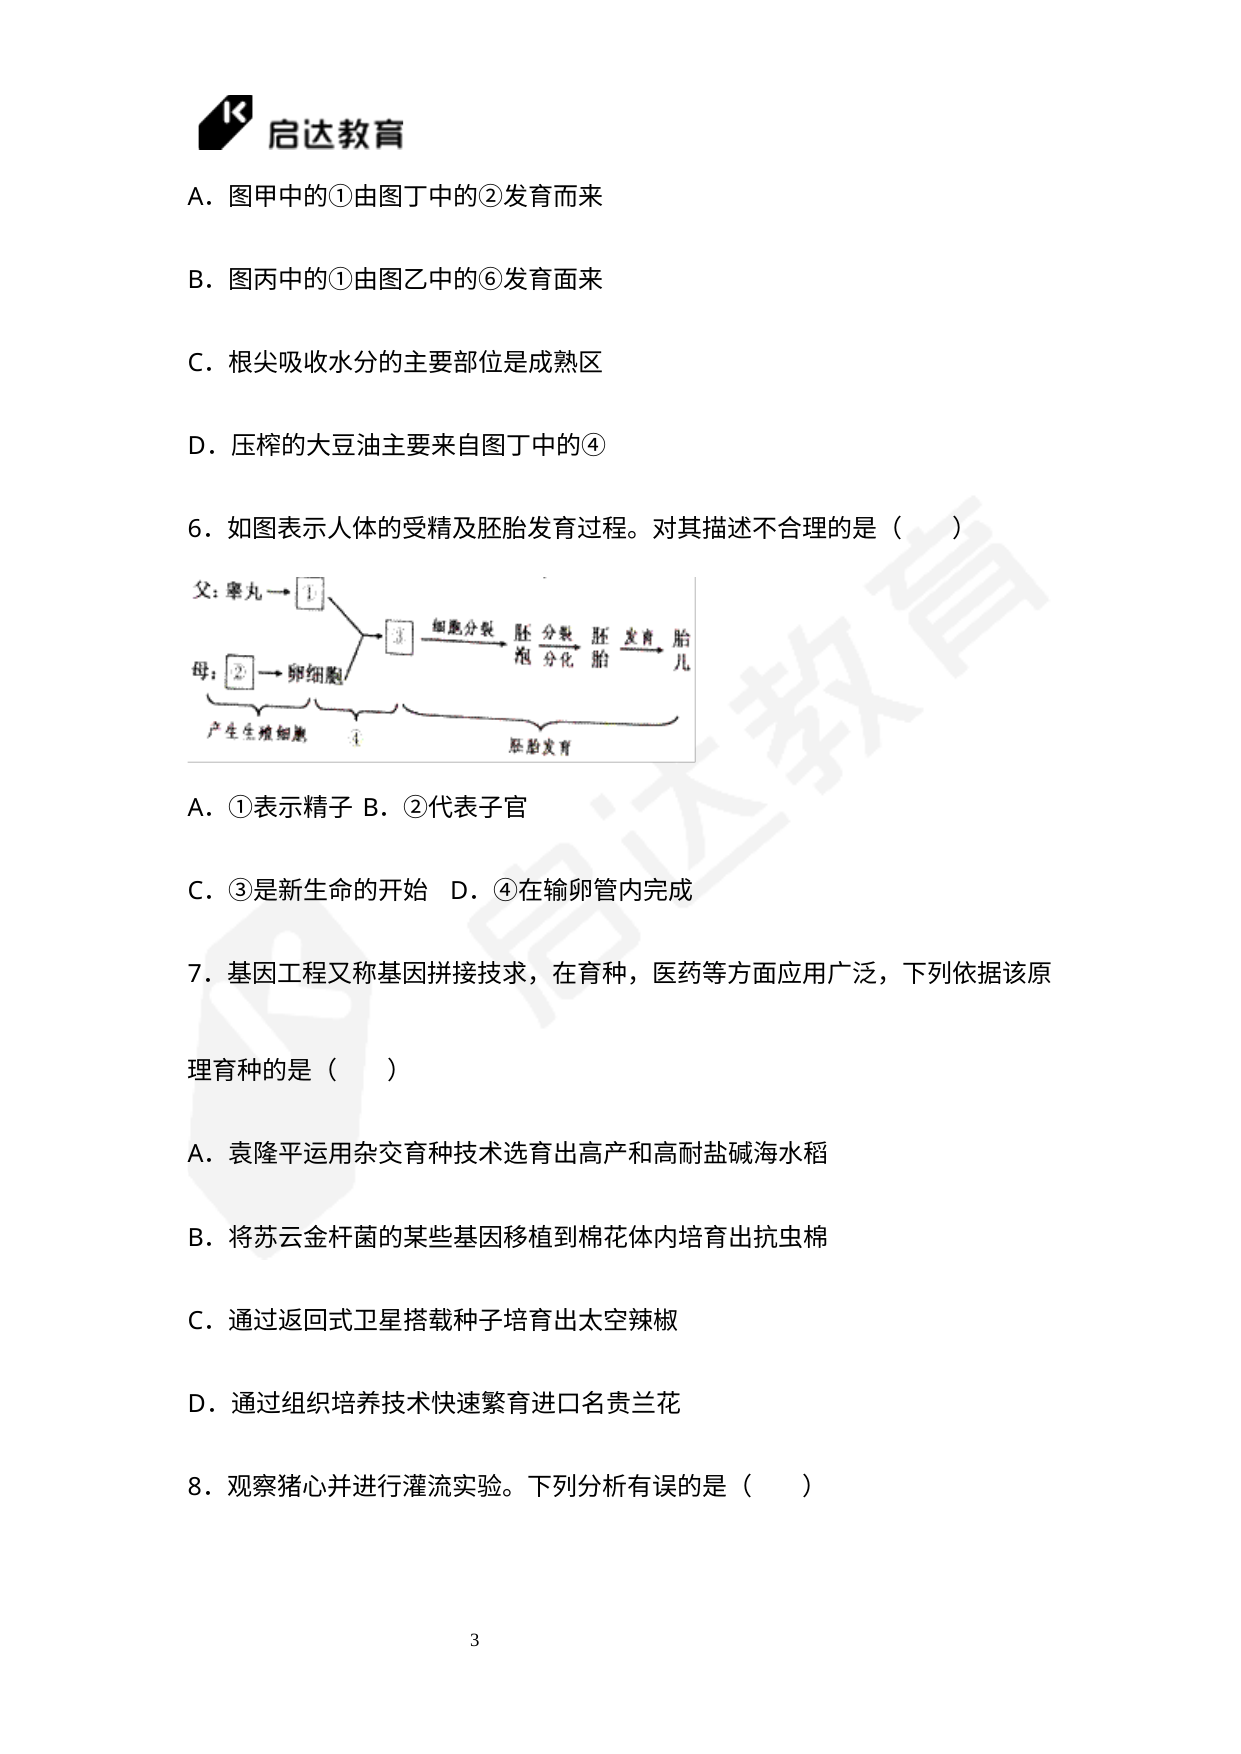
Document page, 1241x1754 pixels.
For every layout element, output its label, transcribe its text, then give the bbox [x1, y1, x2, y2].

text D．压榨的大豆油主要来自图丁中的④ [187, 411, 1053, 476]
text 7．基因工程又称基因拼接技求，在育种，医药等方面应用广泛，下列依据该原理育种的是（ ） [187, 939, 1053, 1101]
text A．①表示精子 B．②代表子官 [187, 773, 1053, 838]
text D．通过组织培养技术快速繁育进口名贵兰花 [187, 1369, 1053, 1434]
text 6．如图表示人体的受精及胚胎发育过程。对其描述不合理的是（ ） [187, 494, 1053, 559]
text C．根尖吸收水分的主要部位是成熟区 [187, 328, 1053, 393]
text B．将苏云金杆菌的某些基因移植到棉花体内培育出抗虫棉 [187, 1203, 1053, 1268]
picture [198, 95, 404, 150]
text A．袁隆平运用杂交育种技术选育出高产和高耐盐碱海水稻 [187, 1119, 1053, 1184]
text B．图丙中的①由图乙中的⑥发育面来 [187, 245, 1053, 310]
text C．③是新生命的开始 D．④在输卵管内完成 [187, 856, 1053, 921]
text A．图甲中的①由图丁中的②发育而来 [187, 162, 1053, 227]
text 8．观察猪心并进行灌流实验。下列分析有误的是（ ） [187, 1452, 1053, 1517]
text C．通过返回式卫星搭载种子培育出太空辣椒 [187, 1286, 1053, 1351]
picture [187, 577, 697, 764]
